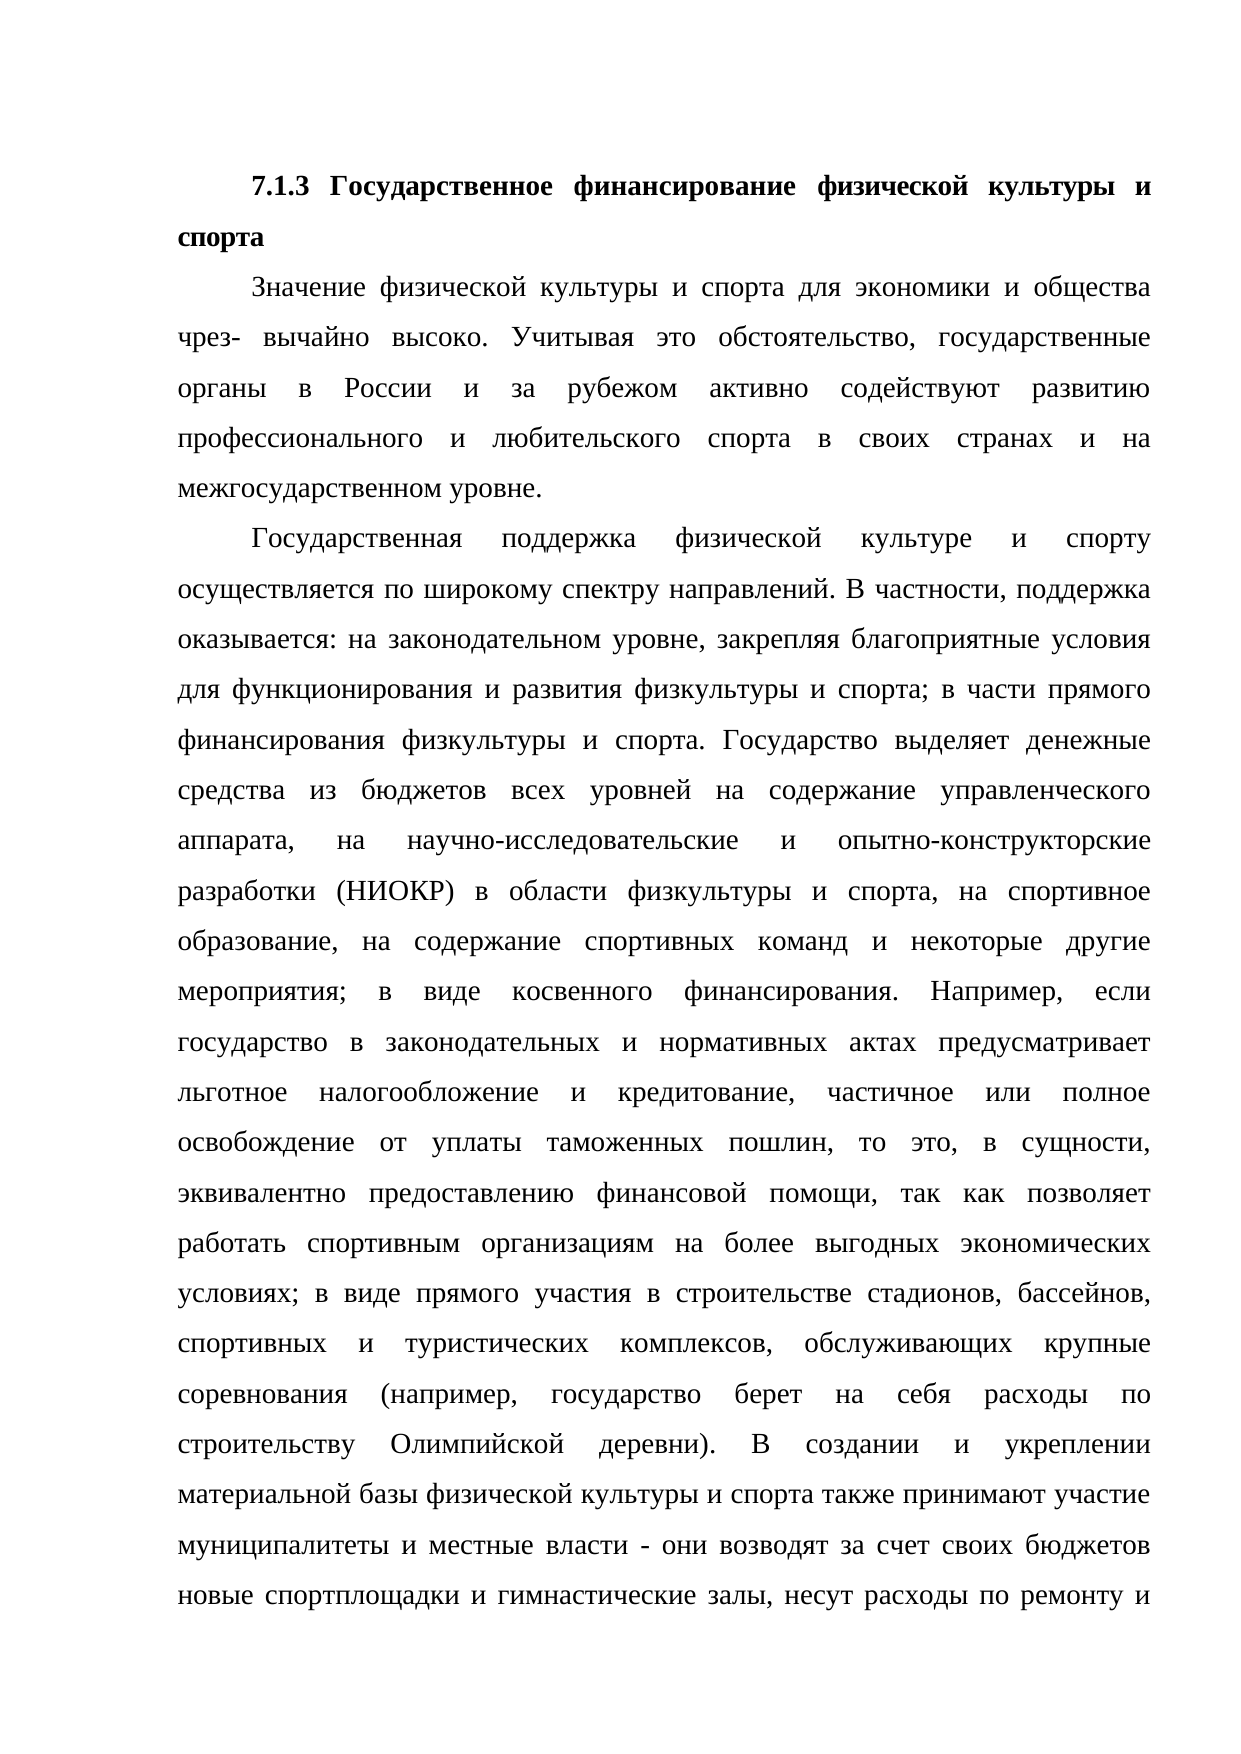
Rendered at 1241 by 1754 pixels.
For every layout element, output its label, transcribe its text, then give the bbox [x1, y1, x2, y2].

list 7.1.3 Государственное финансирование физической культуры и спорта [177, 168, 1152, 252]
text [177, 521, 1152, 1611]
list Значение физической культуры и спорта для экономики и общества чрез- вычайно высоко. Учитывая это обстоятельство, государственные органы в России и за рубежом активно содействуют развитию профессионального и любительского спорта в своих странах и на межгосударственном уровне. [177, 269, 1152, 504]
